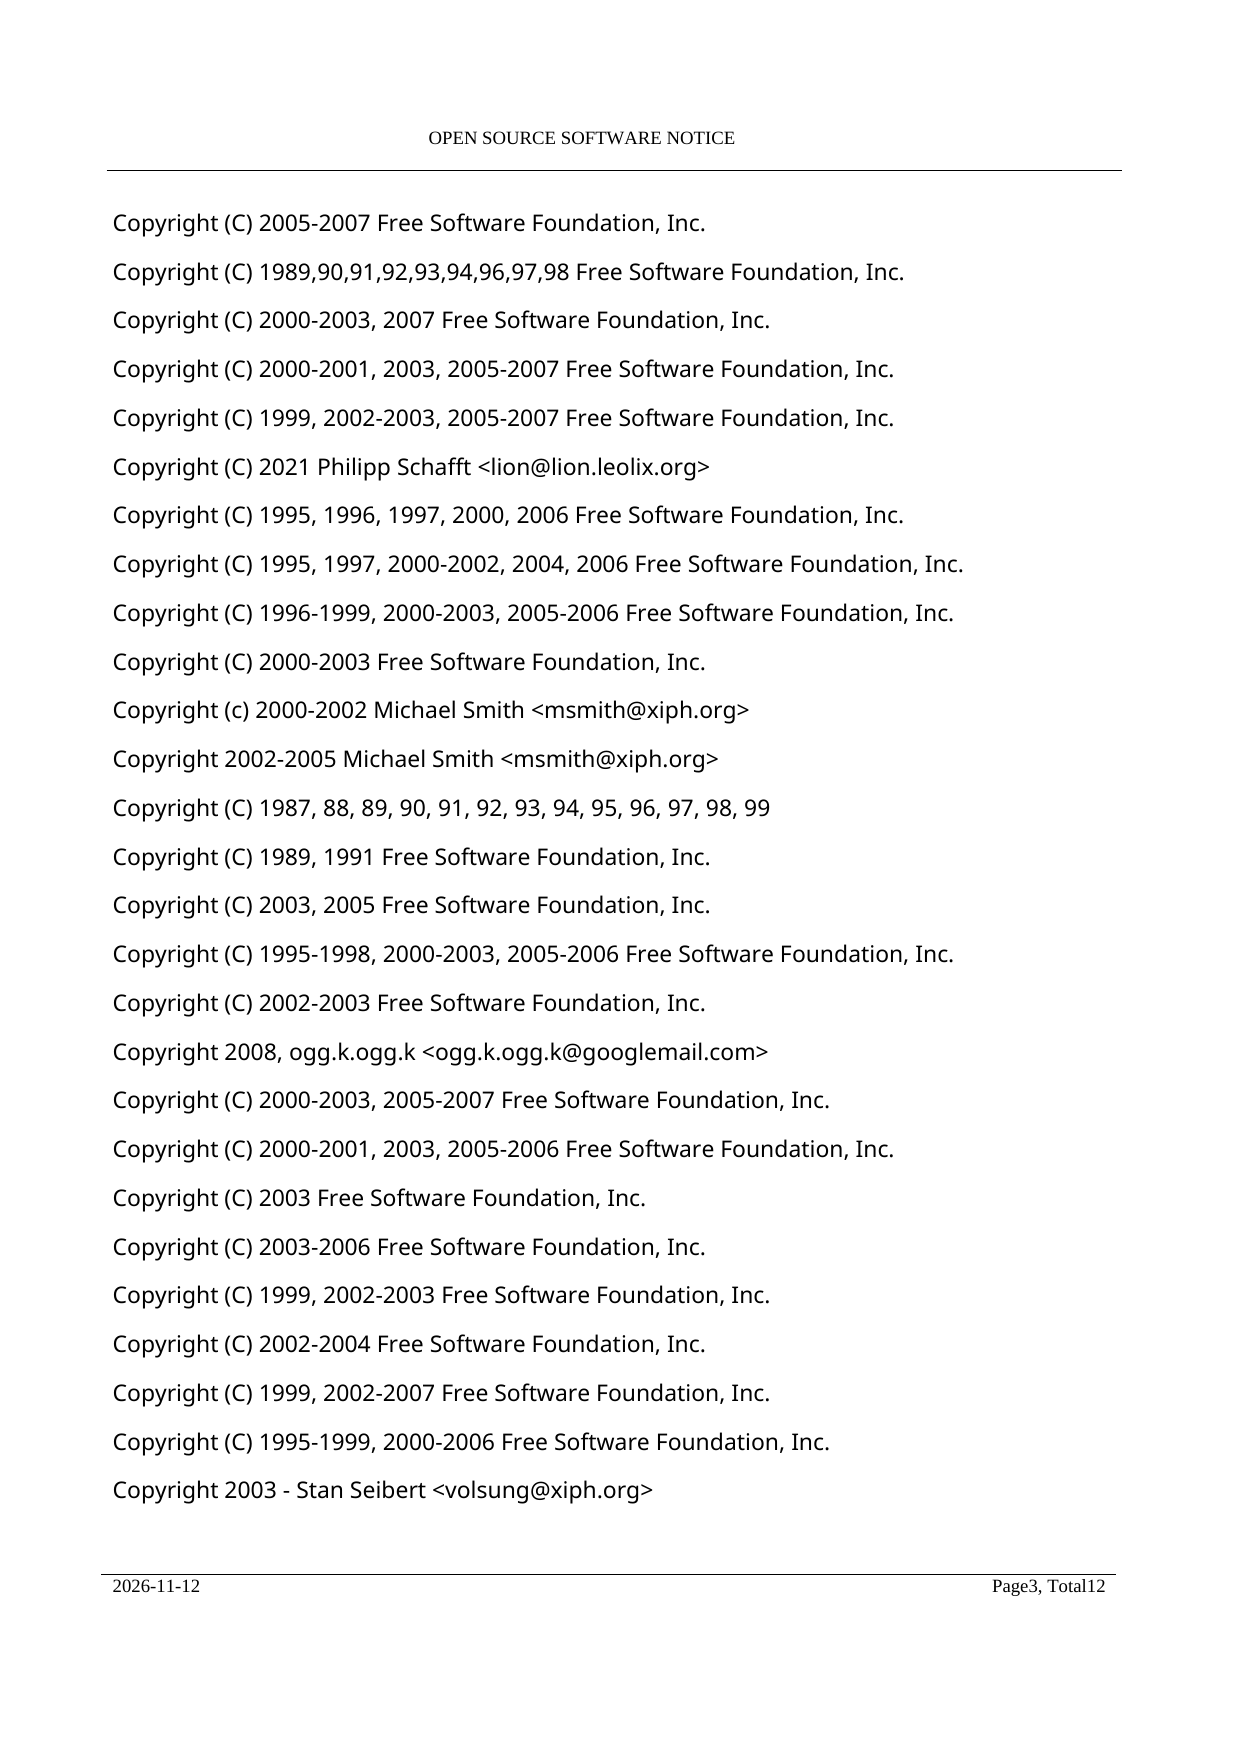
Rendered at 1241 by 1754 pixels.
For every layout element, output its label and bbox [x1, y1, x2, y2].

text [112, 206, 1128, 1555]
